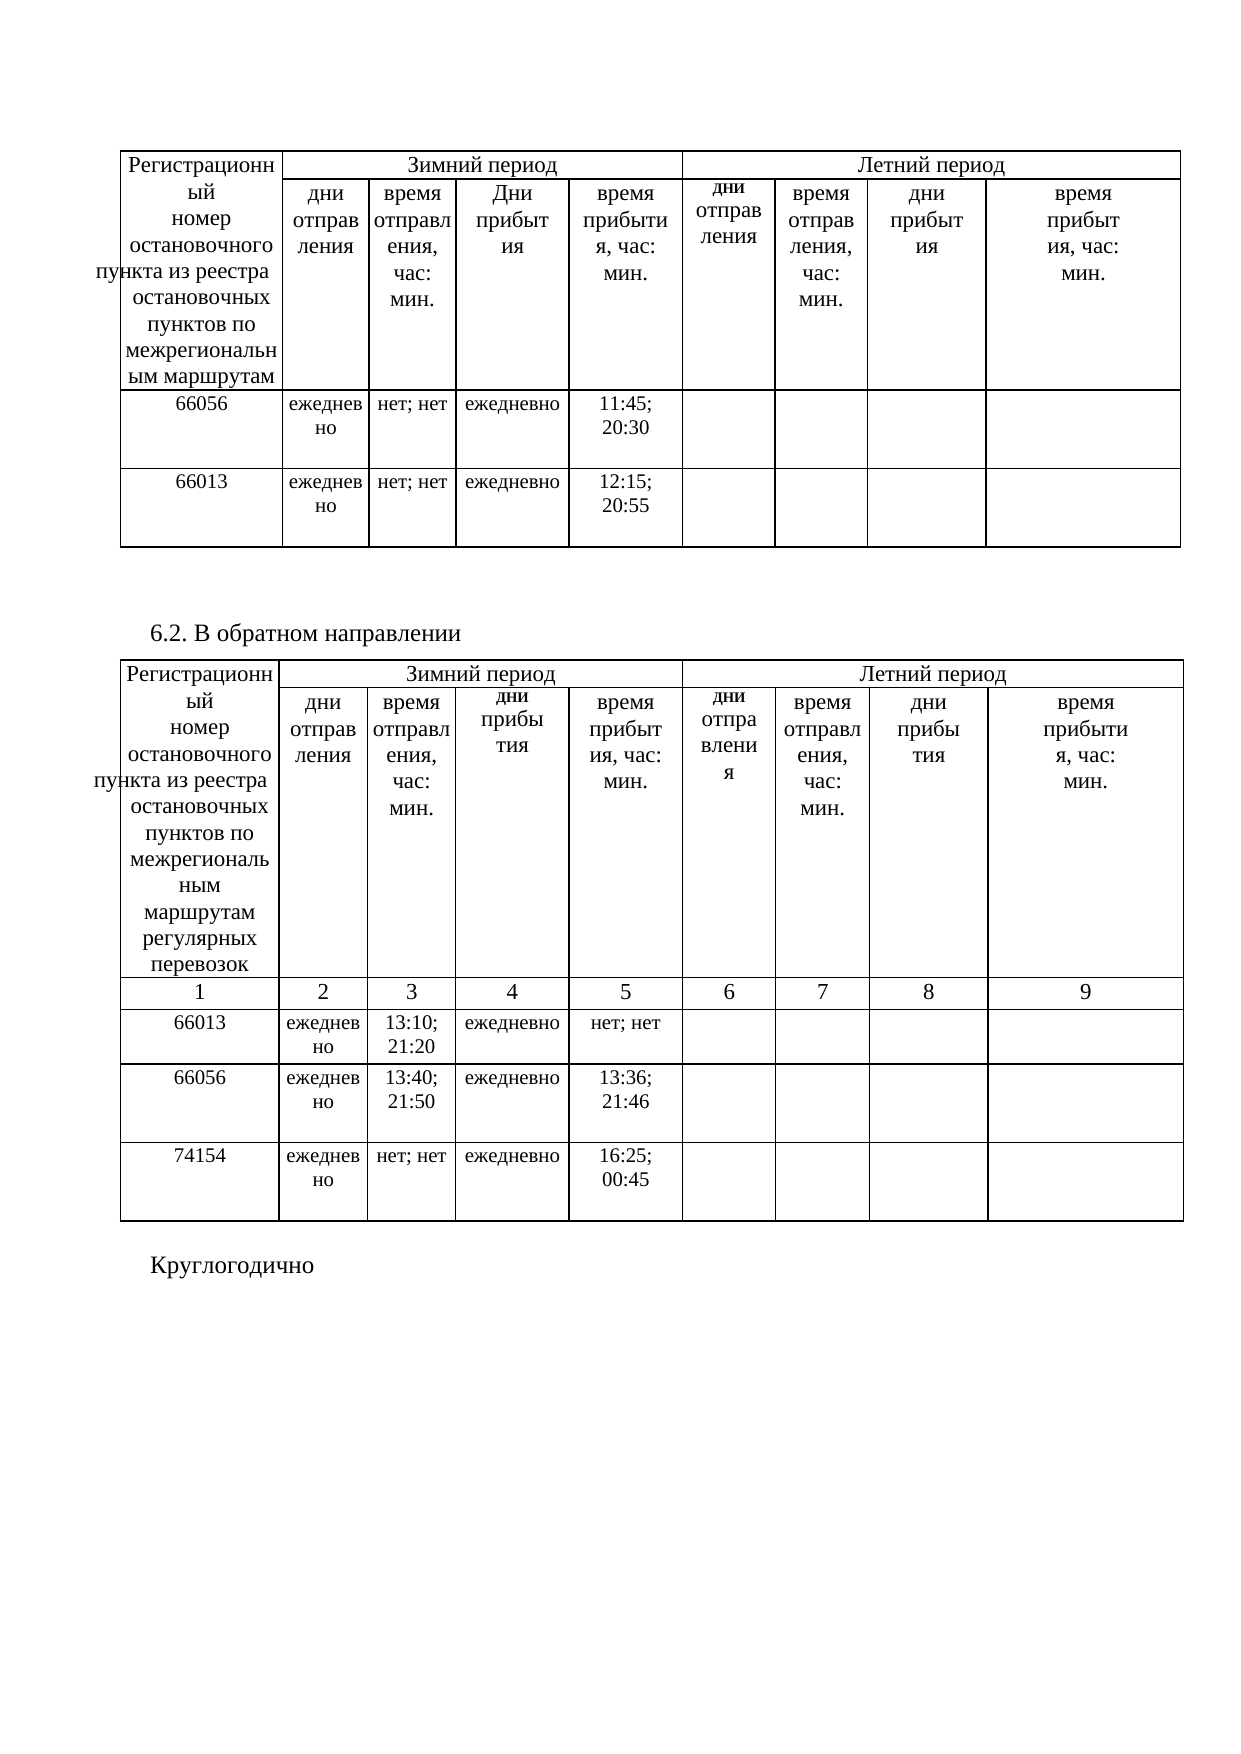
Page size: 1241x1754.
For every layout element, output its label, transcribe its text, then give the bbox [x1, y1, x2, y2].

table_cell [989, 1065, 1183, 1141]
table_cell 2 [280, 978, 367, 1009]
table_cell 66056 [121, 1065, 278, 1141]
table_cell 6 [683, 978, 775, 1009]
table_cell 1 [121, 978, 278, 1009]
table_cell 12:15; 20:55 [570, 469, 682, 546]
table_cell дни прибы тия [870, 688, 987, 977]
table_header Зимний период [280, 661, 682, 687]
table_cell время отправл ения, час: мин. [776, 688, 869, 977]
table_cell [683, 391, 774, 468]
table_cell [989, 1010, 1183, 1063]
table_cell ежедневно [283, 391, 368, 468]
text Круглогодично [150, 1250, 1090, 1279]
table_cell ежедневно [457, 391, 568, 468]
table_cell ежедневно [456, 1143, 568, 1220]
table_cell 11:45; 20:30 [570, 391, 682, 468]
table_cell [683, 1143, 775, 1220]
table_cell ежедневно [280, 1065, 367, 1141]
table_cell время прибыти я, час: мин. [989, 688, 1183, 977]
text 6.2. В обратном направлении [150, 618, 1090, 646]
table_cell [776, 469, 867, 546]
table_cell 7 [776, 978, 869, 1009]
table_cell нет; нет [370, 391, 455, 468]
table_cell 66013 [121, 469, 282, 546]
table_cell [868, 469, 985, 546]
table_cell время прибыт ия, час: мин. [570, 688, 682, 977]
table_cell нет; нет [368, 1143, 455, 1220]
table_cell время отправл ения, час: мин. [370, 180, 455, 389]
table_cell [776, 1010, 869, 1063]
table_header Регистрационный номер остановочного пункта из реестра остановочных пунктов по межрегиональным маршрутам регулярных перевозок [121, 661, 278, 977]
table_cell ДНИ отправ ления [683, 180, 774, 389]
table_cell ежедневно [280, 1010, 367, 1063]
table_cell ДНИ отпра влени я [683, 688, 775, 977]
table_cell [987, 469, 1180, 546]
table_header Летний период [683, 152, 1180, 178]
table_cell [683, 1010, 775, 1063]
table_cell ДНИ прибы тия [456, 688, 568, 977]
table_cell ежедневно [456, 1010, 568, 1063]
table_cell [870, 1143, 987, 1220]
table_cell [989, 1143, 1183, 1220]
table_cell 13:40; 21:50 [368, 1065, 455, 1141]
table_cell ежедневно [283, 469, 368, 546]
table_cell ежедневно [280, 1143, 367, 1220]
table_cell 66013 [121, 1010, 278, 1063]
table_cell 3 [368, 978, 455, 1009]
table_cell [776, 1065, 869, 1141]
table_cell нет; нет [370, 469, 455, 546]
table_cell ежедневно [456, 1065, 568, 1141]
table_cell нет; нет [570, 1010, 682, 1063]
table_cell 5 [570, 978, 682, 1009]
table_cell [868, 391, 985, 468]
table_cell ежедневно [457, 469, 568, 546]
table_cell 66056 [121, 391, 282, 468]
table_cell [776, 391, 867, 468]
table_cell время отправ ления, час: мин. [776, 180, 867, 389]
table_cell 13:36; 21:46 [570, 1065, 682, 1141]
table_cell 8 [870, 978, 987, 1009]
table_cell [683, 1065, 775, 1141]
table_cell [870, 1065, 987, 1141]
table_cell дни прибыт ия [868, 180, 985, 389]
table_cell [776, 1143, 869, 1220]
table_cell 74154 [121, 1143, 278, 1220]
table_cell 9 [989, 978, 1183, 1009]
table_cell время отправл ения, час: мин. [368, 688, 455, 977]
table_cell [870, 1010, 987, 1063]
table_cell время прибыти я, час: мин. [570, 180, 682, 389]
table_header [121, 152, 282, 389]
table_cell Дни прибыт ия [457, 180, 568, 389]
table_cell 13:10; 21:20 [368, 1010, 455, 1063]
table_cell дни отправ ления [280, 688, 367, 977]
table_cell дни отправ ления [283, 180, 368, 389]
table_header Летний период [683, 661, 1183, 687]
table_cell [987, 391, 1180, 468]
table_cell 16:25; 00:45 [570, 1143, 682, 1220]
table_header Зимний период [283, 152, 682, 178]
table_cell 4 [456, 978, 568, 1009]
table_cell [683, 469, 774, 546]
table_cell время прибыт ия, час: мин. [987, 180, 1180, 389]
